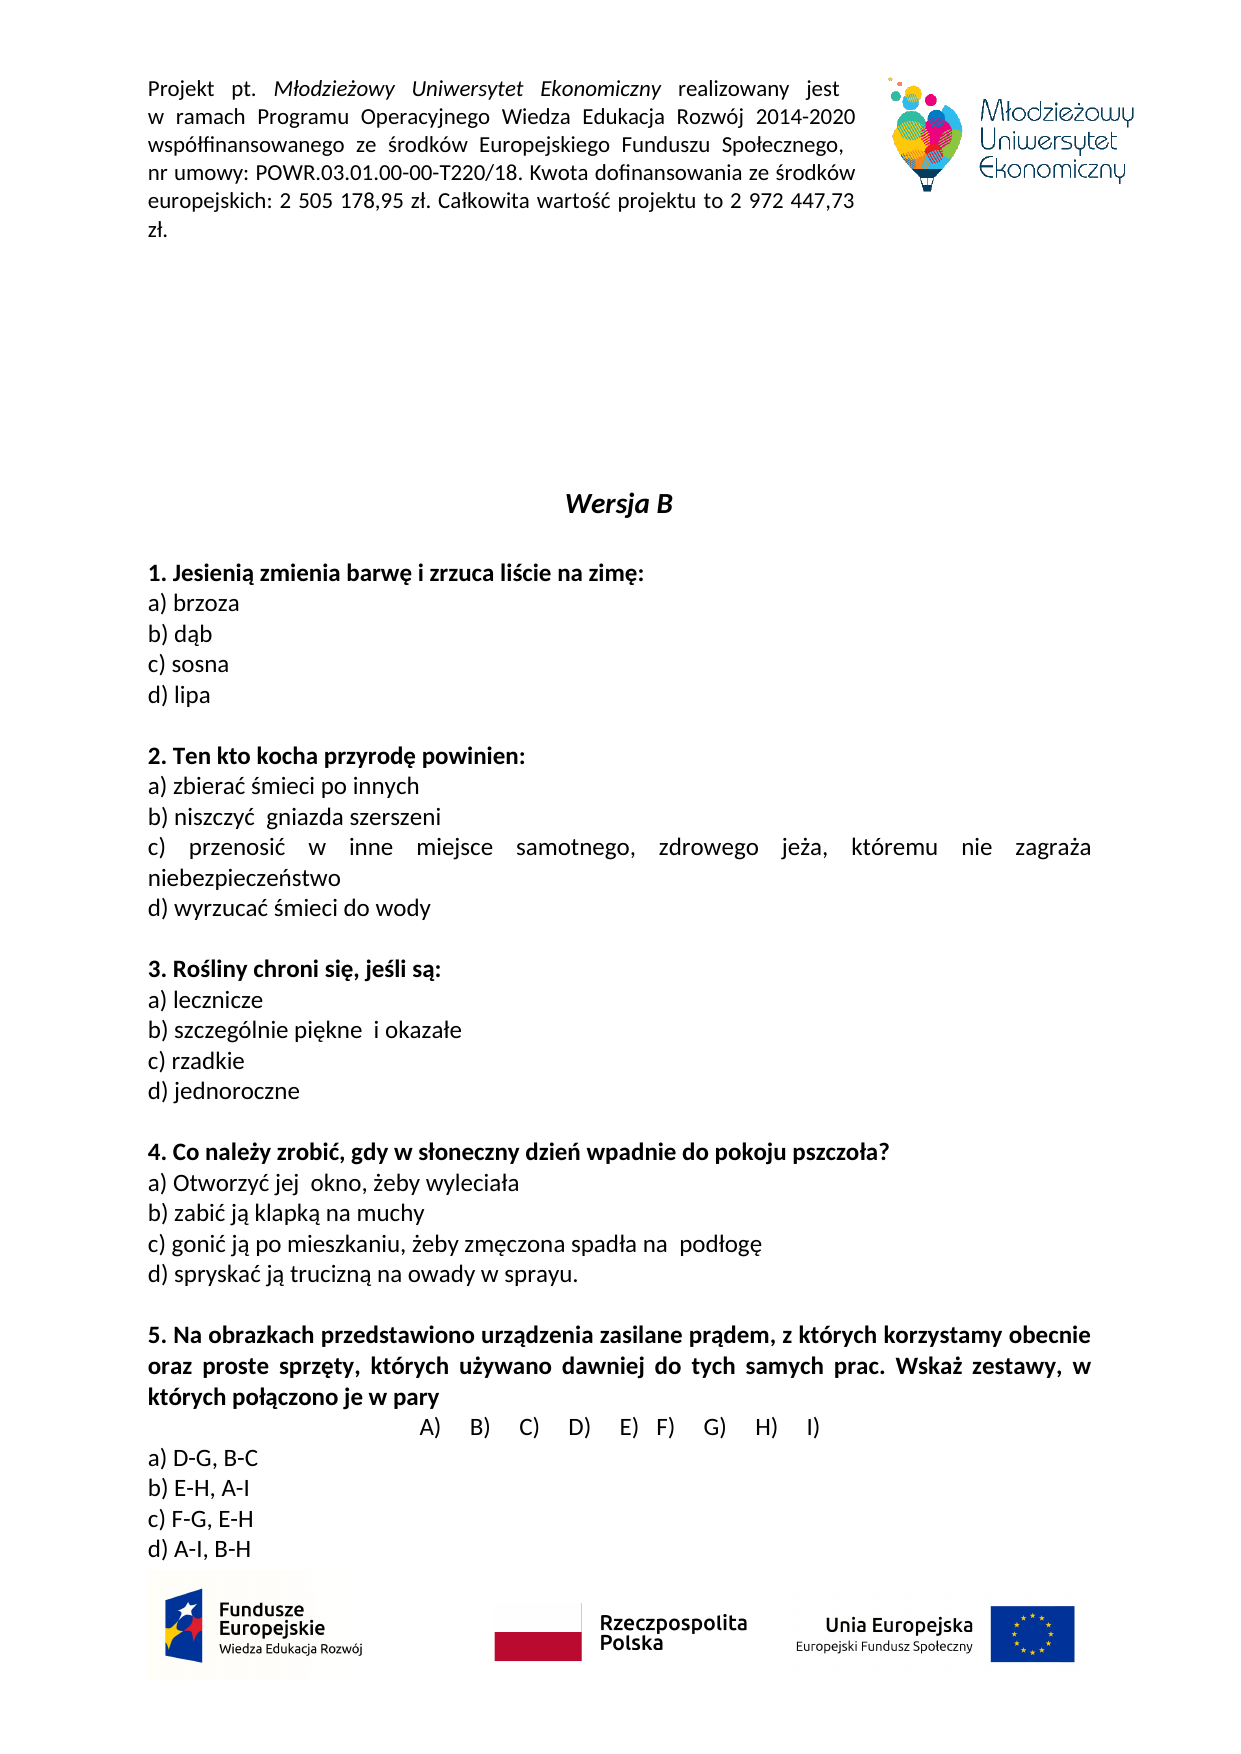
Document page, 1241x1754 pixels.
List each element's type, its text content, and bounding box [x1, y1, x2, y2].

text d) A-I, B-H [148, 1533, 1093, 1564]
text c) F-G, E-H [148, 1503, 1093, 1533]
text a) zbierać śmieci po innych [148, 770, 1093, 801]
picture [475, 1583, 766, 1681]
text d) lipa [148, 679, 1093, 709]
text b) zabić ją klapką na muchy [148, 1198, 1093, 1228]
text c) przenosić w inne miejsce samotnego, zdrowego jeża, któremu nie zagraża niebezpieczeństwo [148, 831, 1093, 892]
picture [778, 1587, 1093, 1681]
text b) E-H, A-I [148, 1472, 1093, 1503]
text a) Otworzyć jej okno, żeby wyleciała [148, 1167, 1093, 1198]
text a) lecznicze [148, 984, 1093, 1014]
text d) spryskać ją trucizną na owady w sprayu. [148, 1259, 1093, 1289]
text b) niszczyć gniazda szerszeni [148, 801, 1093, 831]
picture [884, 75, 1138, 194]
text 5. Na obrazkach przedstawiono urządzenia zasilane prądem, z których korzystamy obecnie oraz proste sprzęty, których używano dawniej do tych samych prac. Wskaż zestawy, w których połączono je w pary [148, 1320, 1093, 1411]
text d) wyrzucać śmieci do wody [148, 892, 1093, 923]
text c) sosna [148, 648, 1093, 679]
text b) szczególnie piękne i okazałe [148, 1014, 1093, 1045]
text a) brzoza [148, 587, 1093, 618]
text 2. Ten kto kocha przyrodę powinien: [148, 740, 1093, 770]
picture [147, 1570, 380, 1681]
text 4. Co należy zrobić, gdy w słoneczny dzień wpadnie do pokoju pszczoła? [148, 1137, 1093, 1167]
text d) jednoroczne [148, 1076, 1093, 1106]
text Wersja B [148, 485, 1093, 521]
text c) gonić ją po mieszkaniu, żeby zmęczona spadła na podłogę [148, 1228, 1093, 1259]
text 1. Jesienią zmienia barwę i zrzuca liście na zimę: [148, 557, 1093, 587]
text b) dąb [148, 618, 1093, 648]
text a) D-G, B-C [148, 1442, 1093, 1472]
text c) rzadkie [148, 1045, 1093, 1076]
text A) B) C) D) E) F) G) H) I) [148, 1411, 1093, 1442]
text 3. Rośliny chroni się, jeśli są: [148, 953, 1093, 984]
